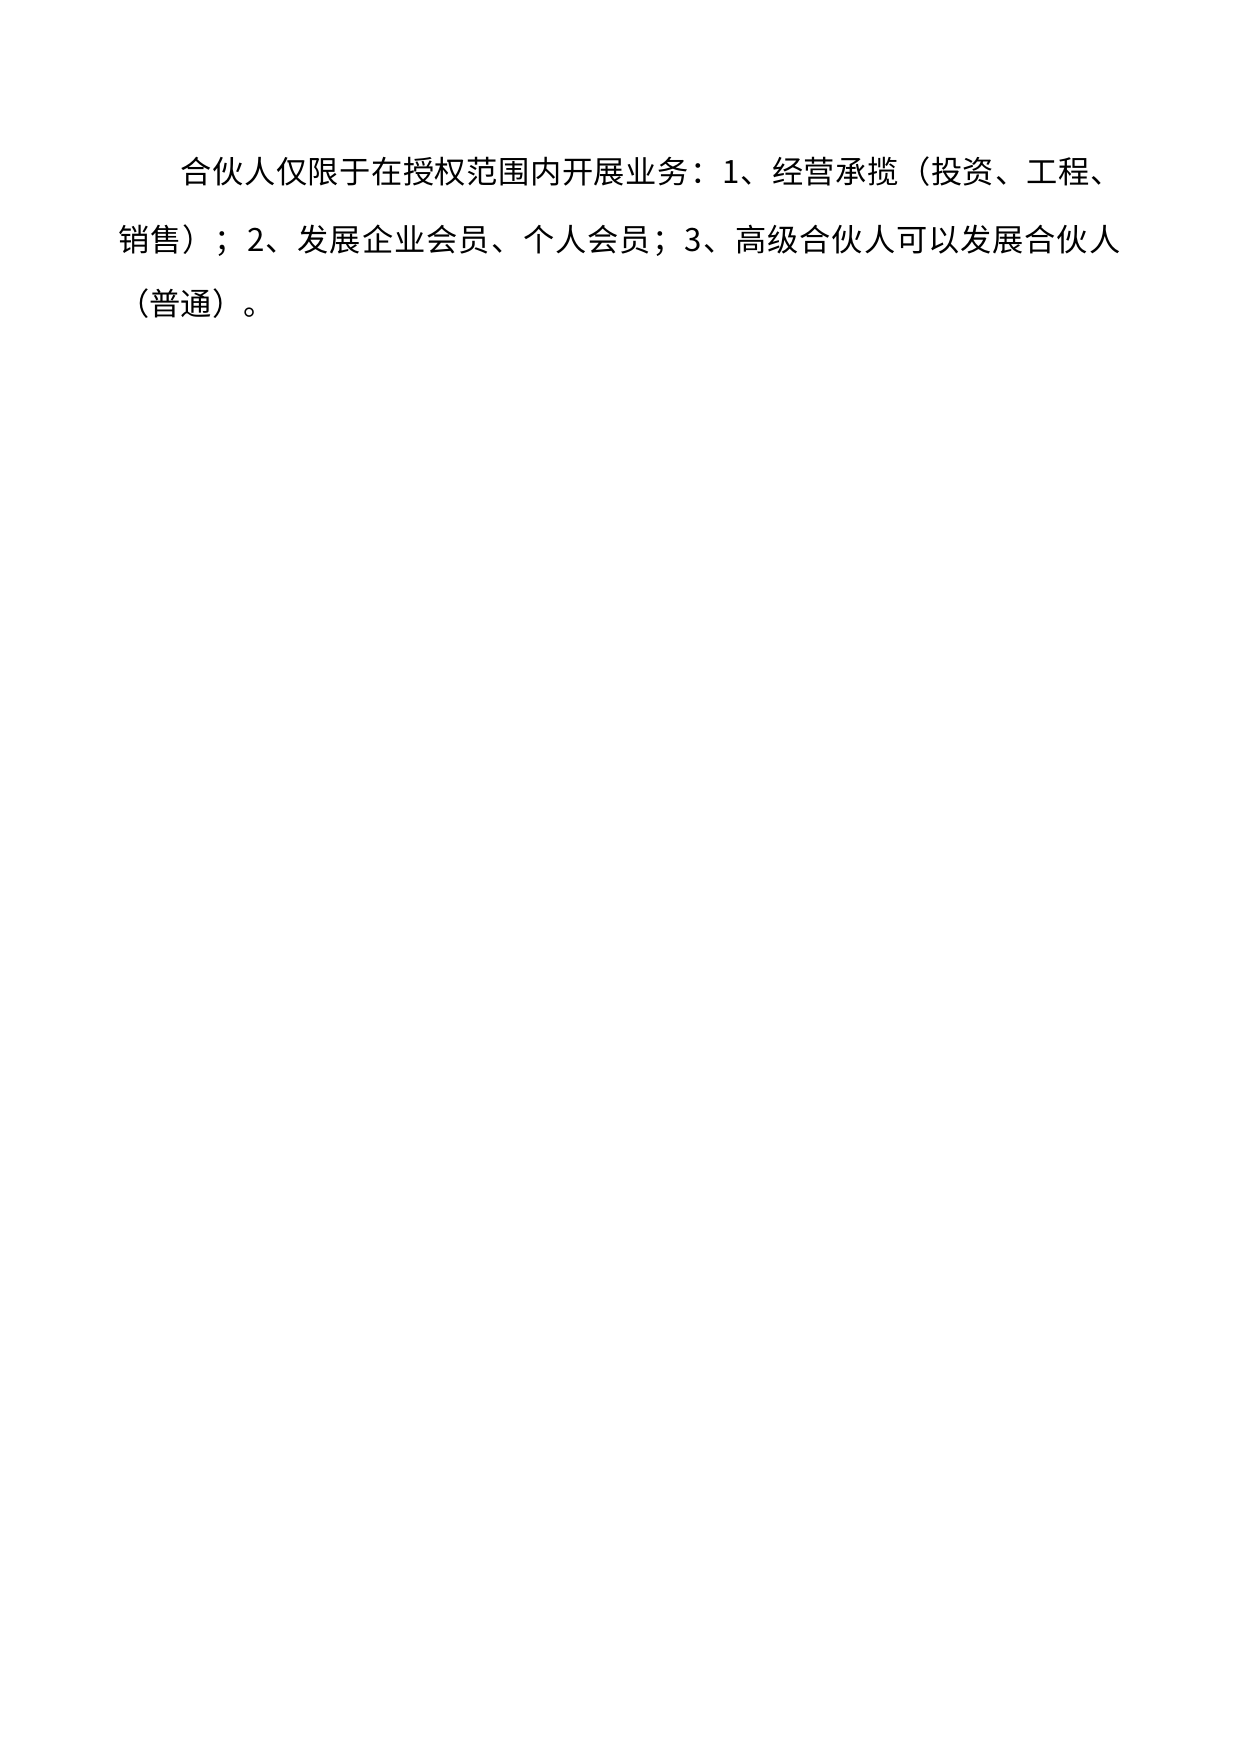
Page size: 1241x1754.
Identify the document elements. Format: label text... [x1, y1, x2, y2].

text 合伙人仅限于在授权范围内开展业务：1、经营承揽（投资、工程、销售）；2、发展企业会员、个人会员；3、高级合伙人可以发展合伙人（普通）。 [118, 147, 1122, 324]
